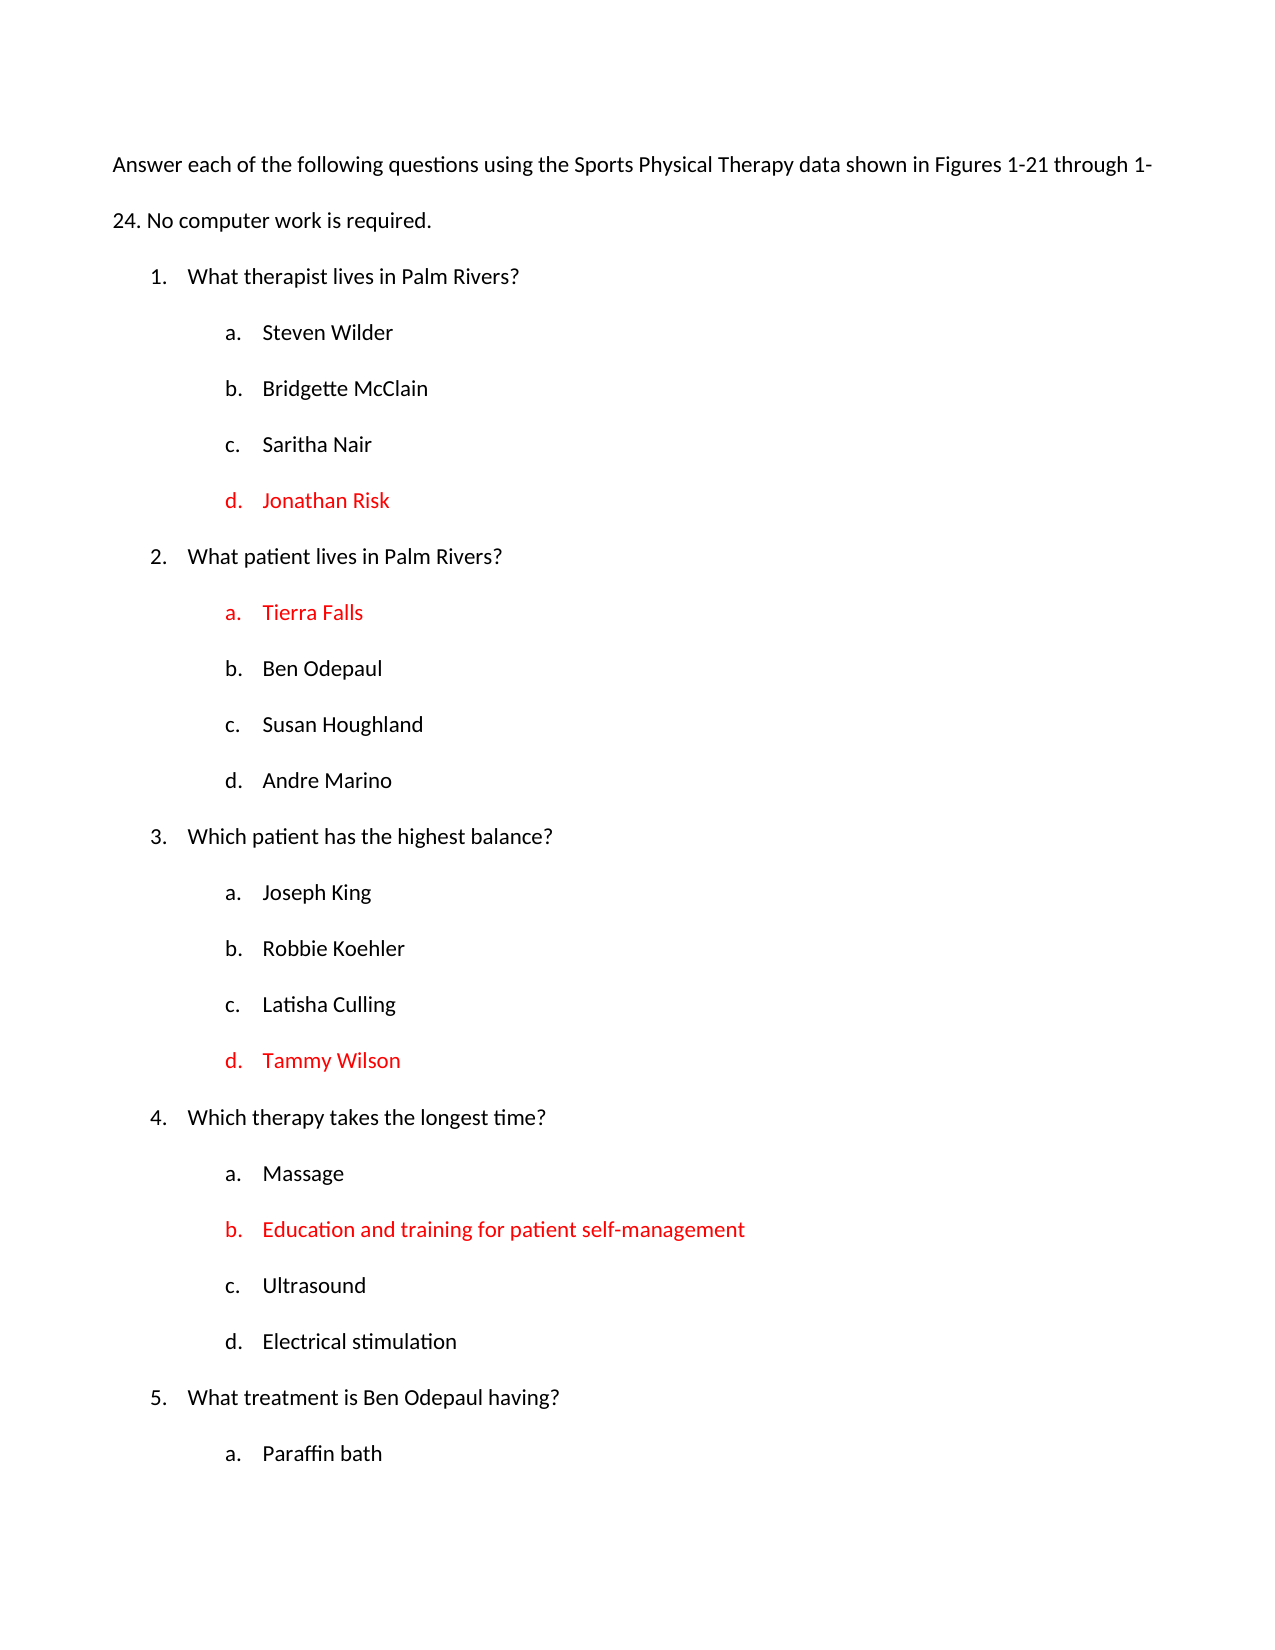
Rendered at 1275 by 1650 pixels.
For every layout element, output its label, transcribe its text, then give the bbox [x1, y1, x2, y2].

list Bridgette McClain [225, 374, 1162, 402]
list Which patient has the highest balance? [150, 822, 1162, 851]
list Which therapy takes the longest time? [150, 1103, 1162, 1131]
list Jonathan Risk [225, 486, 1162, 514]
list Latisha Culling [225, 991, 1162, 1019]
list What patient lives in Palm Rivers? [150, 542, 1162, 570]
text Answer each of the following questions using the Sports Physical Therapy data shown in Figures 1-21 through 1-24. No computer work is required. [112, 150, 1162, 234]
list Steven Wilder [225, 318, 1162, 346]
list Tammy Wilson [225, 1047, 1162, 1075]
list Ultrasound [225, 1271, 1162, 1299]
list Joseph King [225, 878, 1162, 907]
list What treatment is Ben Odepaul having? [150, 1383, 1162, 1411]
list Paraffin bath [225, 1439, 1162, 1467]
list Saritha Nair [225, 430, 1162, 458]
list What therapist lives in Palm Rivers? [150, 262, 1162, 290]
list Susan Houghland [225, 710, 1162, 738]
list Electrical stimulation [225, 1327, 1162, 1355]
list Education and training for patient self-management [225, 1215, 1162, 1243]
list Andre Marino [225, 766, 1162, 794]
list Robbie Koehler [225, 934, 1162, 963]
list Massage [225, 1159, 1162, 1187]
list Tierra Falls [225, 598, 1162, 626]
list Ben Odepaul [225, 654, 1162, 682]
